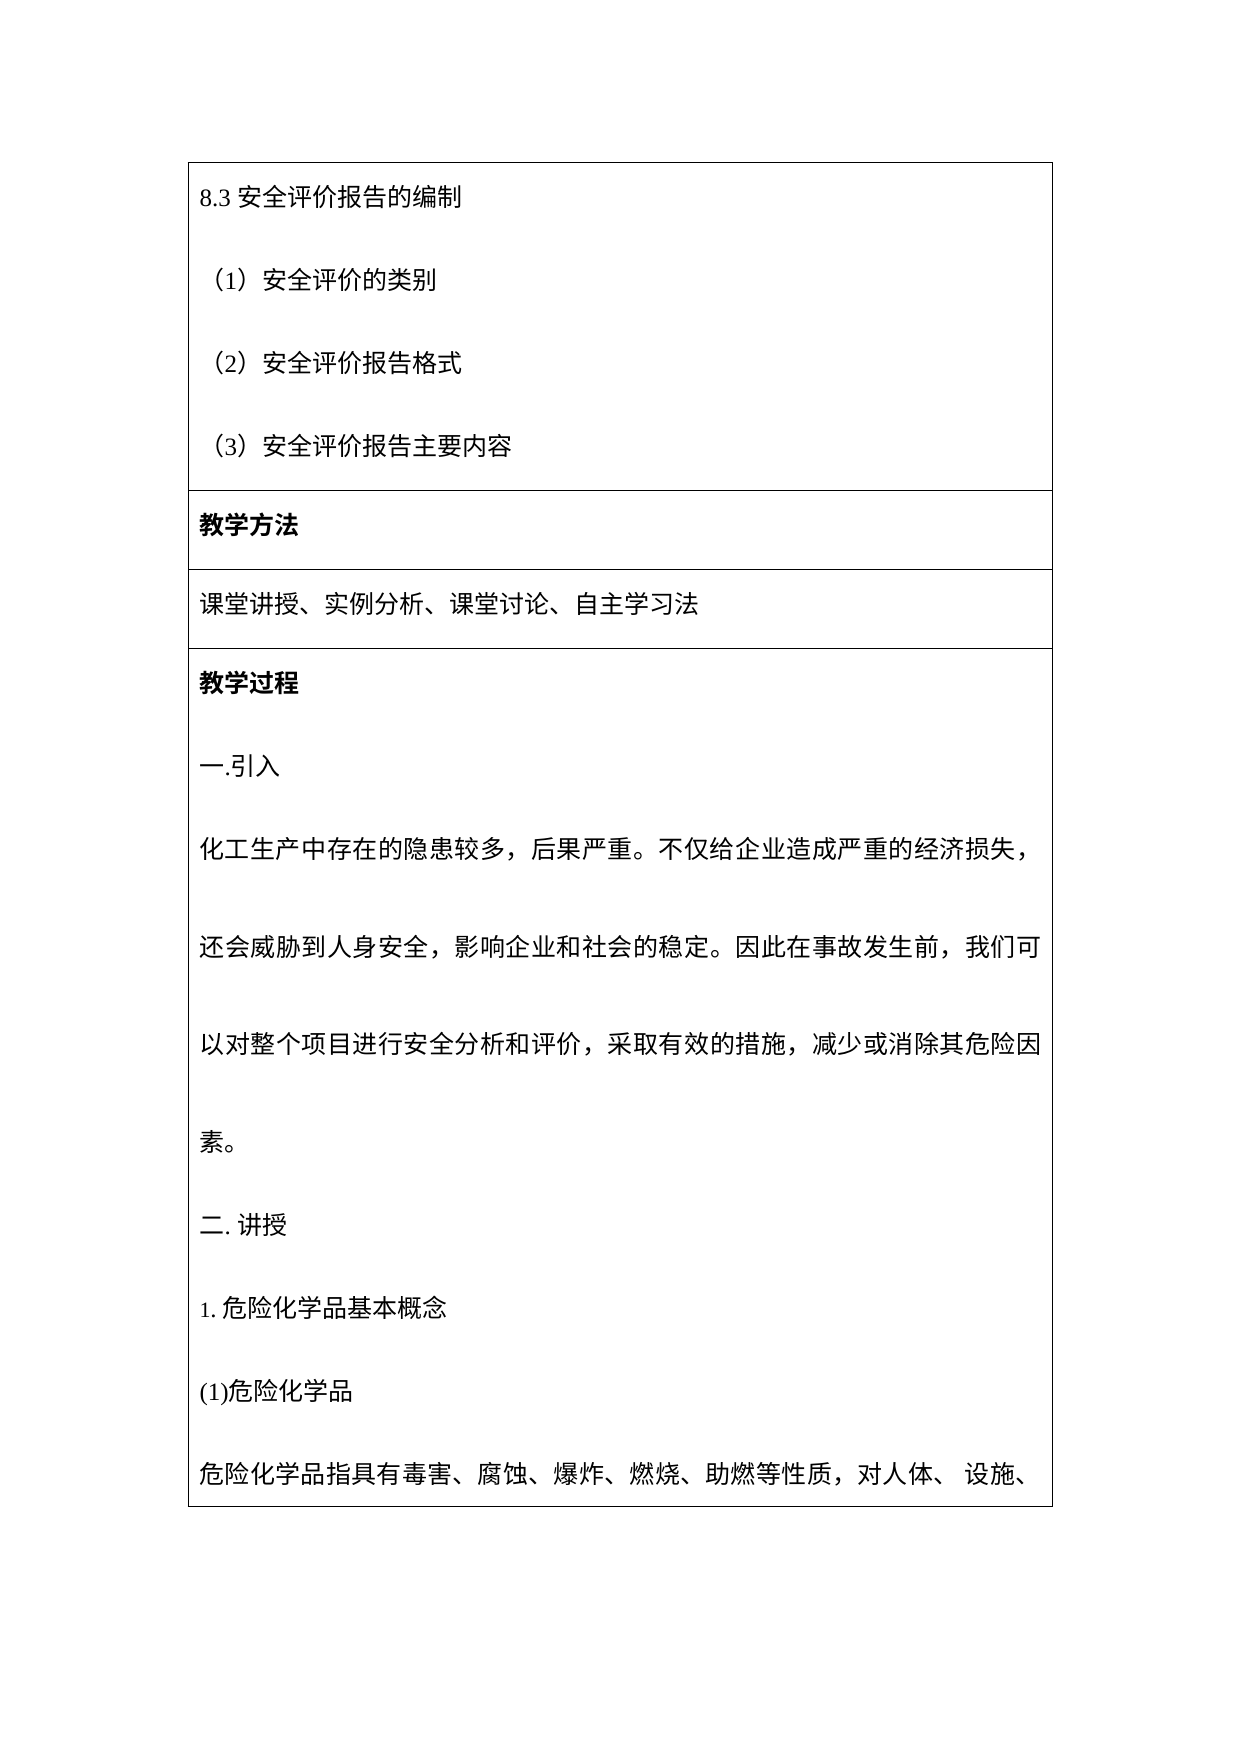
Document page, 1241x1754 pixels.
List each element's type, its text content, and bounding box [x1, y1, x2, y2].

table_cell 课堂讲授、实例分析、课堂讨论、自主学习法 [189, 570, 1052, 648]
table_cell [189, 649, 1052, 1506]
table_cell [189, 163, 1052, 490]
table_cell 教学方法 [189, 491, 1052, 568]
